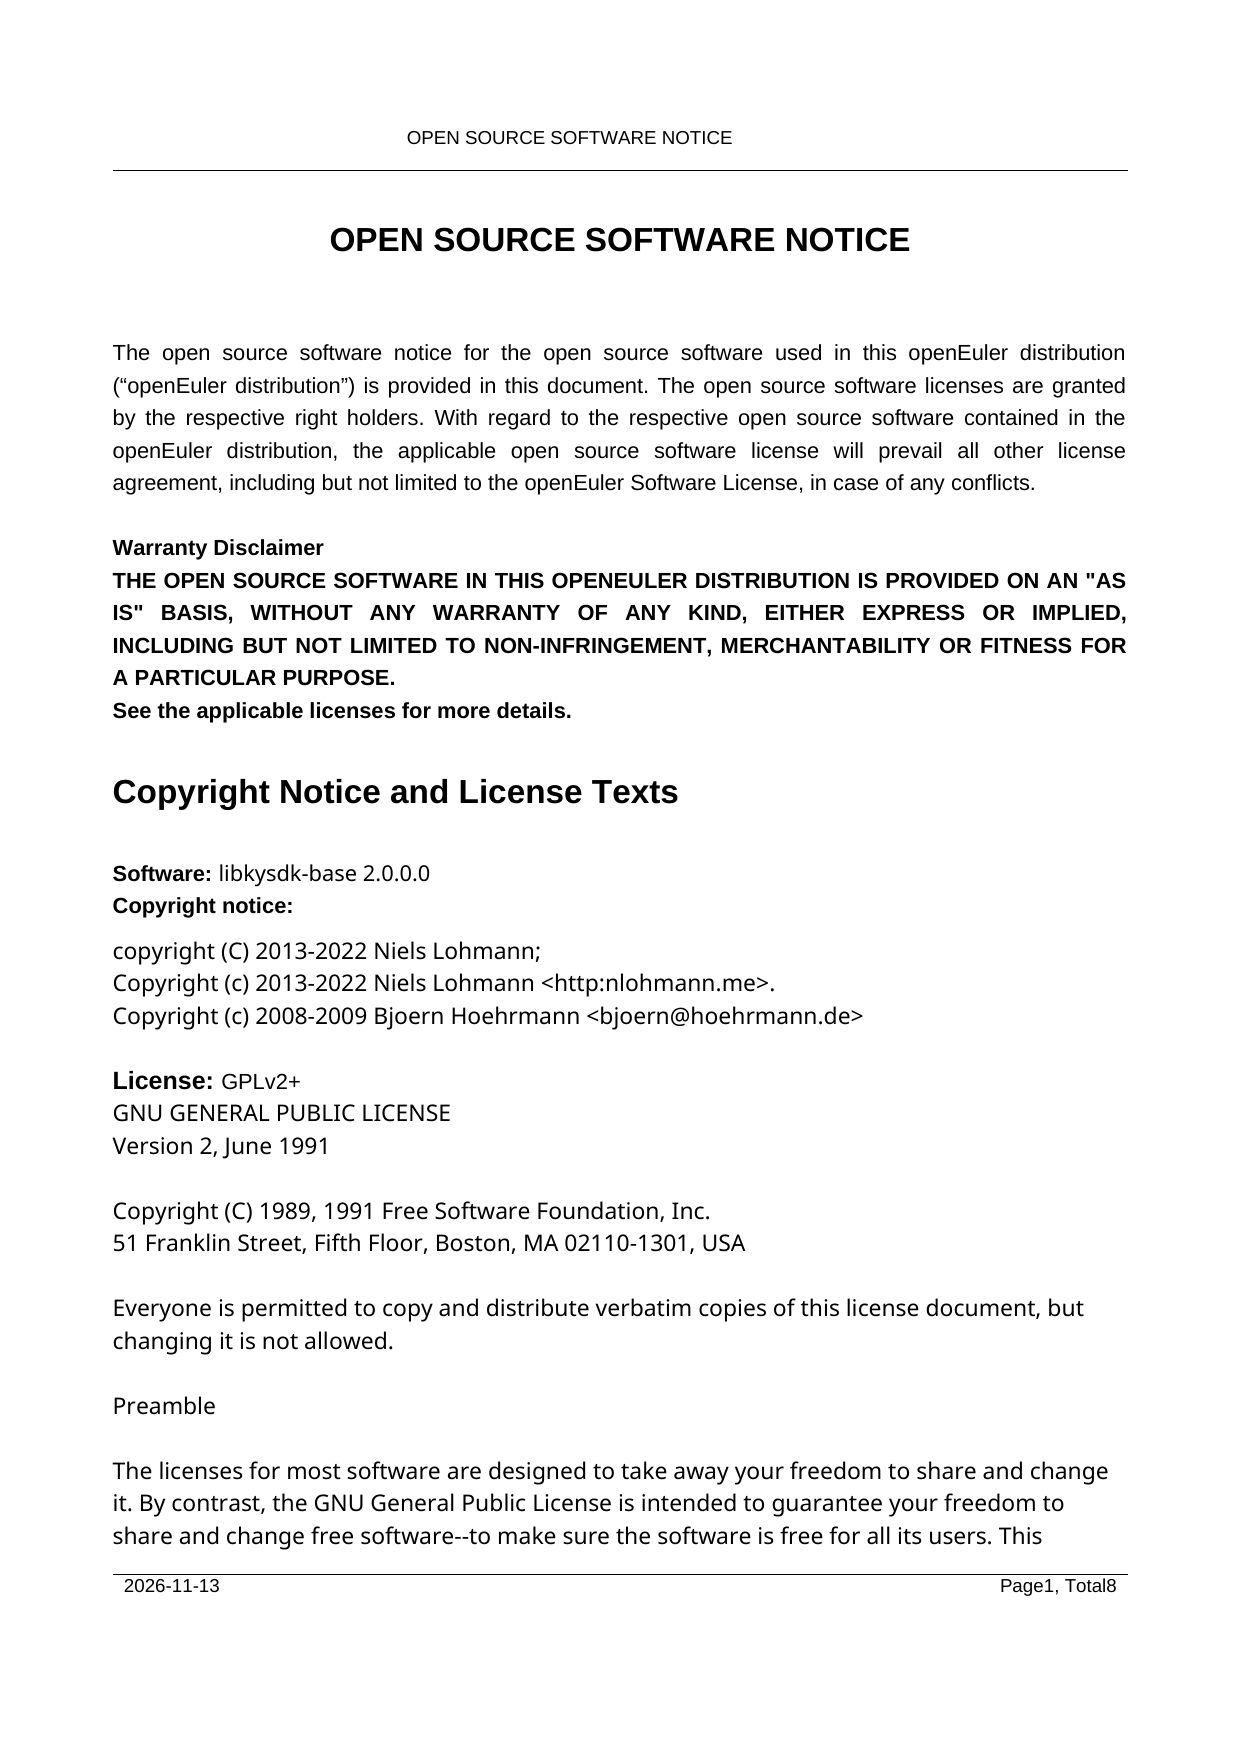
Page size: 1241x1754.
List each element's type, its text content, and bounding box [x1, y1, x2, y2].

text Copyright Notice and License Texts [112, 759, 1128, 824]
text License: GPLv2+ [112, 1064, 1128, 1096]
text 51 Franklin Street, Fifth Floor, Boston, MA 02110-1301, USA [112, 1226, 1128, 1259]
text GNU GENERAL PUBLIC LICENSE [112, 1096, 1128, 1129]
text THE OPEN SOURCE SOFTWARE IN THIS OPENEULER DISTRIBUTION IS PROVIDED ON AN "AS IS" BASIS, WITHOUT ANY WARRANTY OF ANY KIND, EITHER EXPRESS OR IMPLIED, INCLUDING BUT NOT LIMITED TO NON-INFRINGEMENT, MERCHANTABILITY OR FITNESS FOR A PARTICULAR PURPOSE. See the applicable licenses for more details. [112, 564, 1128, 726]
text Warranty Disclaimer [112, 531, 1128, 564]
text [112, 1454, 1128, 1551]
text OPEN SOURCE SOFTWARE NOTICE [112, 206, 1128, 271]
text Preamble [112, 1389, 1128, 1421]
text copyright (C) 2013-2022 Niels Lohmann; Copyright (c) 2013-2022 Niels Lohmann <http:nlohmann.me>. Copyright (c) 2008-2009 Bjoern Hoehrmann <bjoern@hoehrmann.de> [112, 934, 1128, 1064]
text Version 2, June 1991 [112, 1129, 1128, 1161]
text Copyright (C) 1989, 1991 Free Software Foundation, Inc. [112, 1194, 1128, 1226]
text The open source software notice for the open source software used in this openEuler distribution (“openEuler distribution”) is provided in this document. The open source software licenses are granted by the respective right holders. With regard to the respective open source software contained in the openEuler distribution, the applicable open source software license will prevail all other license agreement, including but not limited to the openEuler Software License, in case of any conflicts. [112, 336, 1128, 499]
text Copyright notice: [112, 889, 1128, 921]
text Everyone is permitted to copy and distribute verbatim copies of this license document, but changing it is not allowed. [112, 1291, 1128, 1356]
title Software: libkysdk-base 2.0.0.0 [112, 856, 1128, 889]
